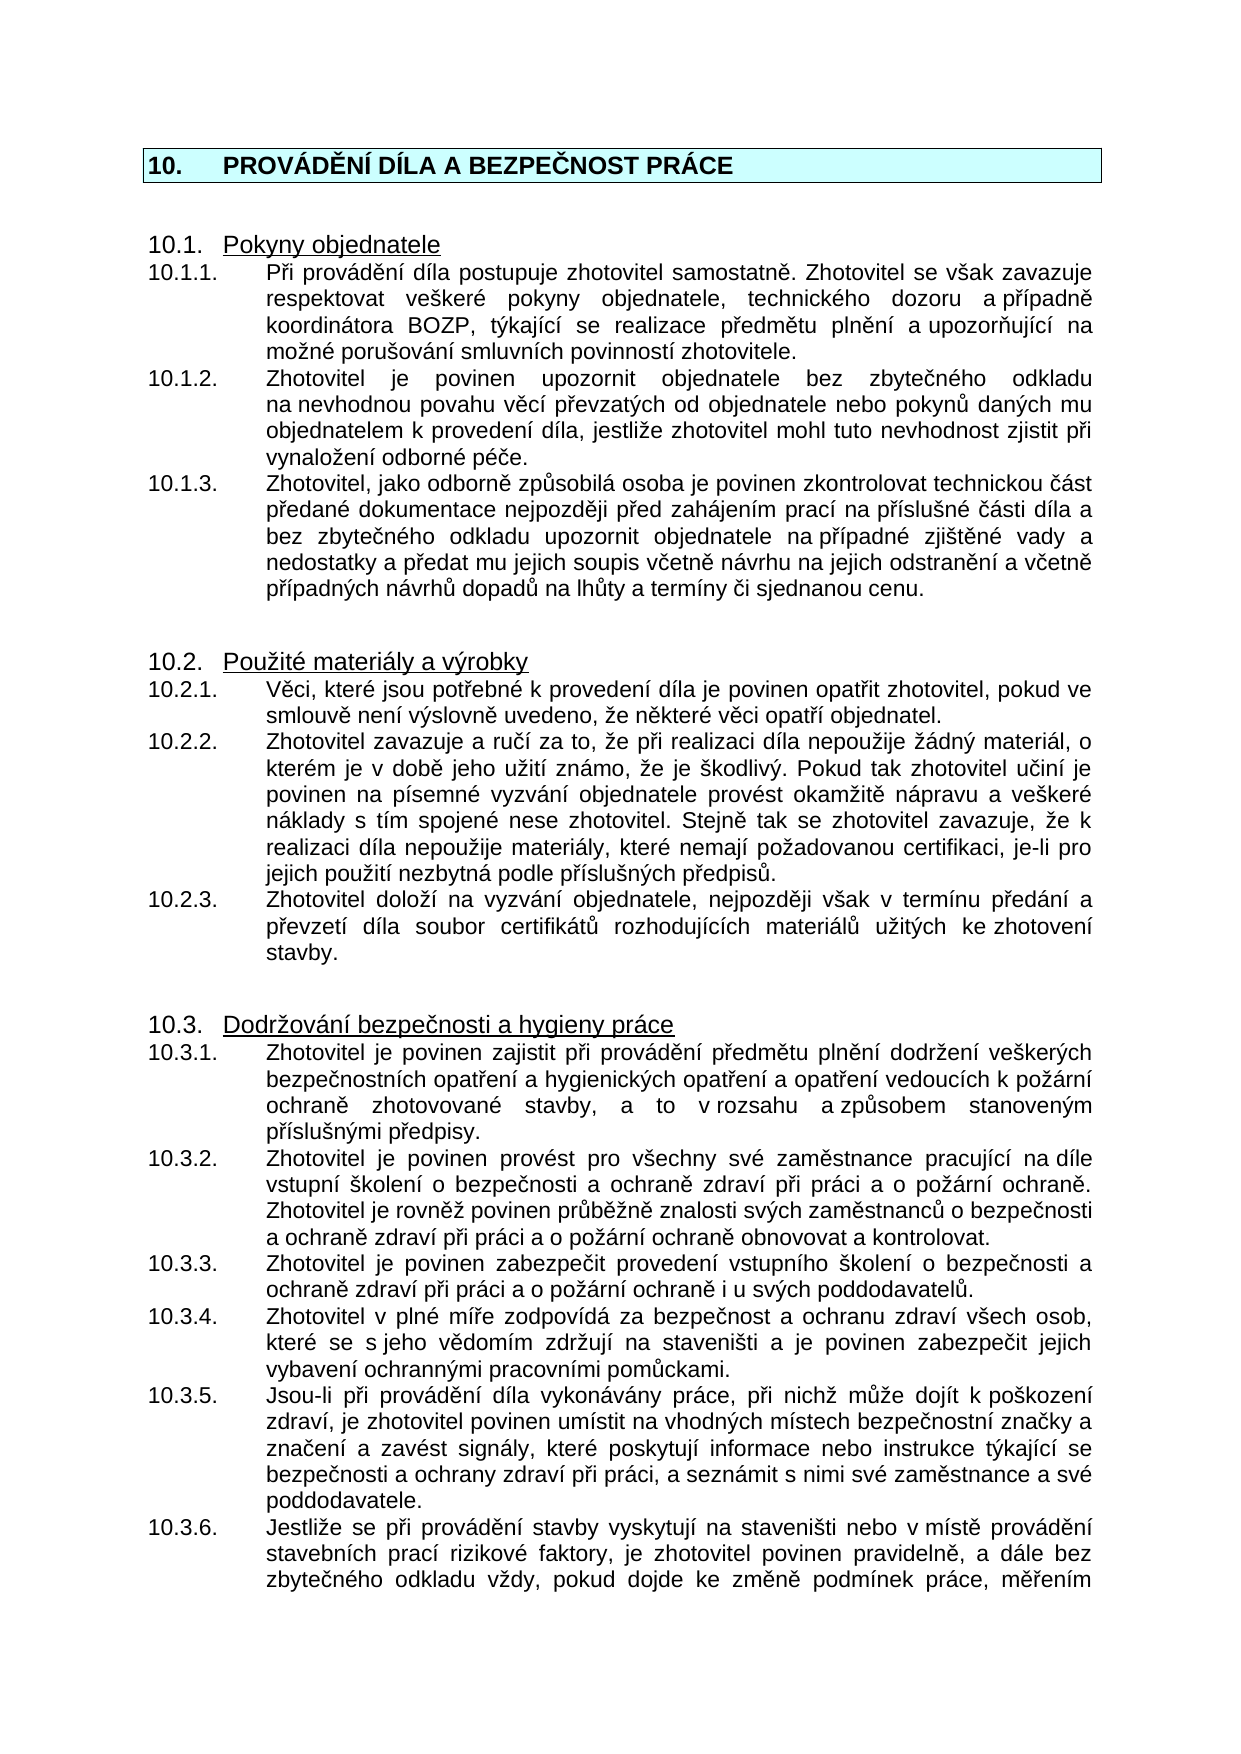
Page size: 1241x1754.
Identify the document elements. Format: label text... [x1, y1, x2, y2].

list Zhotovitel v plné míře zodpovídá za bezpečnost a ochranu zdraví všech osob, které se s jeho vědomím zdržují na staveništi a je povinen zabezpečit jejich vybavení ochrannými pracovními pomůckami. [148, 1303, 1093, 1382]
list Zhotovitel je povinen zabezpečit provedení vstupního školení o bezpečnosti a ochraně zdraví při práci a o požární ochraně i u svých poddodavatelů. [148, 1250, 1093, 1303]
list Při provádění díla postupuje zhotovitel samostatně. Zhotovitel se však zavazuje respektovat veškeré pokyny objednatele, technického dozoru a případně koordinátora BOZP, týkající se realizace předmětu plnění a upozorňující na možné porušování smluvních povinností zhotovitele. [148, 259, 1093, 364]
list Zhotovitel, jako odborně způsobilá osoba je povinen zkontrolovat technickou část předané dokumentace nejpozději před zahájením prací na příslušné části díla a bez zbytečného odkladu upozornit objednatele na případné zjištěné vady a nedostatky a předat mu jejich soupis včetně návrhu na jejich odstranění a včetně případných návrhů dopadů na lhůty a termíny či sjednanou cenu. [148, 470, 1093, 602]
list Zhotovitel je povinen zajistit při provádění předmětu plnění dodržení veškerých bezpečnostních opatření a hygienických opatření a opatření vedoucích k požární ochraně zhotovované stavby, a to v rozsahu a způsobem stanoveným příslušnými předpisy. [148, 1039, 1093, 1145]
list Zhotovitel je povinen upozornit objednatele bez zbytečného odkladu na nevhodnou povahu věcí převzatých od objednatele nebo pokynů daných mu objednatelem k provedení díla, jestliže zhotovitel mohl tuto nevhodnost zjistit při vynaložení odborné péče. [148, 364, 1093, 470]
list Jsou-li při provádění díla vykonávány práce, při nichž může dojít k poškození zdraví, je zhotovitel povinen umístit na vhodných místech bezpečnostní značky a značení a zavést signály, které poskytují informace nebo instrukce týkající se bezpečnosti a ochrany zdraví při práci, a seznámit s nimi své zaměstnance a své poddodavatele. [148, 1382, 1093, 1514]
list Použité materiály a výrobky [148, 647, 1093, 676]
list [148, 1514, 1093, 1593]
list Zhotovitel je povinen provést pro všechny své zaměstnance pracující na díle vstupní školení o bezpečnosti a ochraně zdraví při práci a o požární ochraně. Zhotovitel je rovněž povinen průběžně znalosti svých zaměstnanců o bezpečnosti a ochraně zdraví při práci a o požární ochraně obnovovat a kontrolovat. [148, 1145, 1093, 1250]
list Zhotovitel doloží na vyzvání objednatele, nejpozději však v termínu předání a převzetí díla soubor certifikátů rozhodujících materiálů užitých ke zhotovení stavby. [148, 886, 1093, 965]
list Zhotovitel zavazuje a ručí za to, že při realizaci díla nepoužije žádný materiál, o kterém je v době jeho užití známo, že je škodlivý. Pokud tak zhotovitel učiní je povinen na písemné vyzvání objednatele provést okamžitě nápravu a veškeré náklady s tím spojené nese zhotovitel. Stejně tak se zhotovitel zavazuje, že k realizaci díla nepoužije materiály, které nemají požadovanou certifikaci, je-li pro jejich použití nezbytná podle příslušných předpisů. [148, 728, 1093, 886]
list Dodržování bezpečnosti a hygieny práce [148, 1011, 1093, 1039]
list Pokyny objednatele [148, 230, 1093, 259]
list Věci, které jsou potřebné k provedení díla je povinen opatřit zhotovitel, pokud ve smlouvě není výslovně uvedeno, že některé věci opatří objednatel. [148, 676, 1093, 728]
text Provádění díla a bezpečnost práce [144, 149, 1101, 182]
